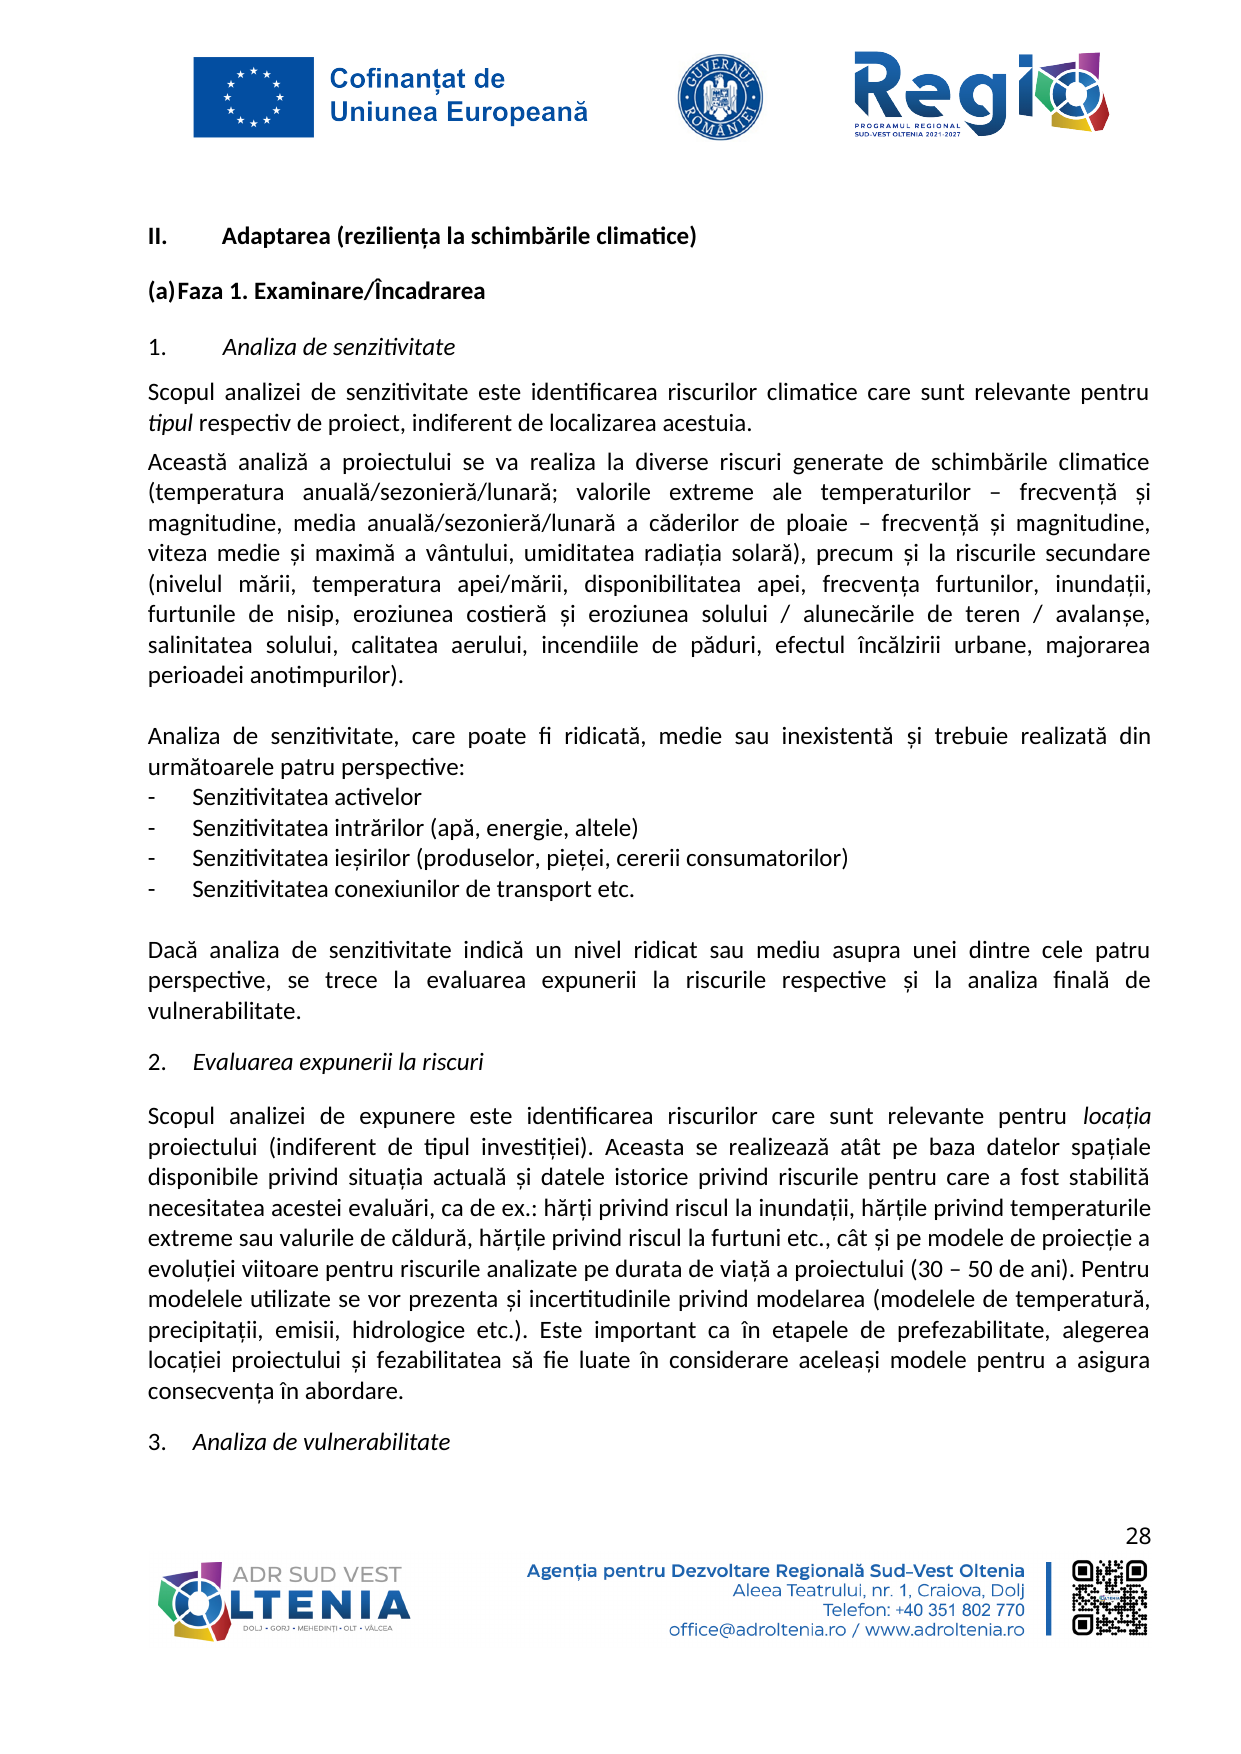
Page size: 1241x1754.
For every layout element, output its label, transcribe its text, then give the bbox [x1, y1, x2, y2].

text Scopul analizei de senzitivitate este identificarea riscurilor climatice care sunt relevante pentru tipul respectiv de proiect, indiferent de localizarea acestuia. [148, 376, 1152, 437]
list Senzitivitatea conexiunilor de transport etc. [148, 873, 1152, 904]
list Analiza de senzitivitate [148, 331, 1152, 362]
picture [188, 52, 590, 141]
list Senzitivitatea intrărilor (apă, energie, altele) [148, 812, 1152, 843]
list Analiza de vulnerabilitate [148, 1426, 1152, 1457]
text Analiza de senzitivitate, care poate fi ridicată, medie sau inexistentă și trebuie realizată din următoarele patru perspective: [148, 721, 1152, 782]
text Dacă analiza de senzitivitate indică un nivel ridicat sau mediu asupra unei dintre cele patru perspective, se trece la evaluarea expunerii la riscurile respective și la analiza finală de vulnerabilitate. [148, 934, 1152, 1026]
picture [148, 1551, 1152, 1648]
text (a) Faza 1. Examinare/Încadrarea [148, 276, 1152, 306]
list Senzitivitatea activelor [148, 782, 1152, 812]
text II. Adaptarea (reziliența la schimbările climatice) [148, 220, 1152, 251]
list Evaluarea expunerii la riscuri [148, 1047, 1152, 1077]
text Scopul analizei de expunere este identificarea riscurilor care sunt relevante pentru locația proiectului (indiferent de tipul investiției). Aceasta se realizează atât pe baza datelor spațiale disponibile privind situația actuală și datele istorice privind riscurile pentru care a fost stabilită necesitatea acestei evaluări, ca de ex.: hărți privind riscul la inundații, hărțile privind temperaturile extreme sau valurile de căldură, hărțile privind riscul la furtuni etc., cât și pe modele de proiecție a evoluției viitoare pentru riscurile analizate pe durata de viață a proiectului (30 – 50 de ani). Pentru modelele utilizate se vor prezenta și incertitudinile privind modelarea (modelele de temperatură, precipitații, emisii, hidrologice etc.). Este important ca în etapele de prefezabilitate, alegerea locației proiectului și fezabilitatea să fie luate în considerare aceleași modele pentru a asigura consecvența în abordare. [148, 1100, 1152, 1406]
picture [852, 50, 1111, 139]
picture [674, 52, 768, 142]
list Senzitivitatea ieșirilor (produselor, pieței, cererii consumatorilor) [148, 843, 1152, 873]
text Această analiză a proiectului se va realiza la diverse riscuri generate de schimbările climatice (temperatura anuală/sezonieră/lunară; valorile extreme ale temperaturilor – frecvență și magnitudine, media anuală/sezonieră/lunară a căderilor de ploaie – frecvență și magnitudine, viteza medie și maximă a vântului, umiditatea radiația solară), precum și la riscurile secundare (nivelul mării, temperatura apei/mării, disponibilitatea apei, frecvența furtunilor, inundații, furtunile de nisip, eroziunea costieră și eroziunea solului / alunecările de teren / avalanșe, salinitatea solului, calitatea aerului, incendiile de păduri, efectul încălzirii urbane, majorarea perioadei anotimpurilor). [148, 446, 1152, 690]
